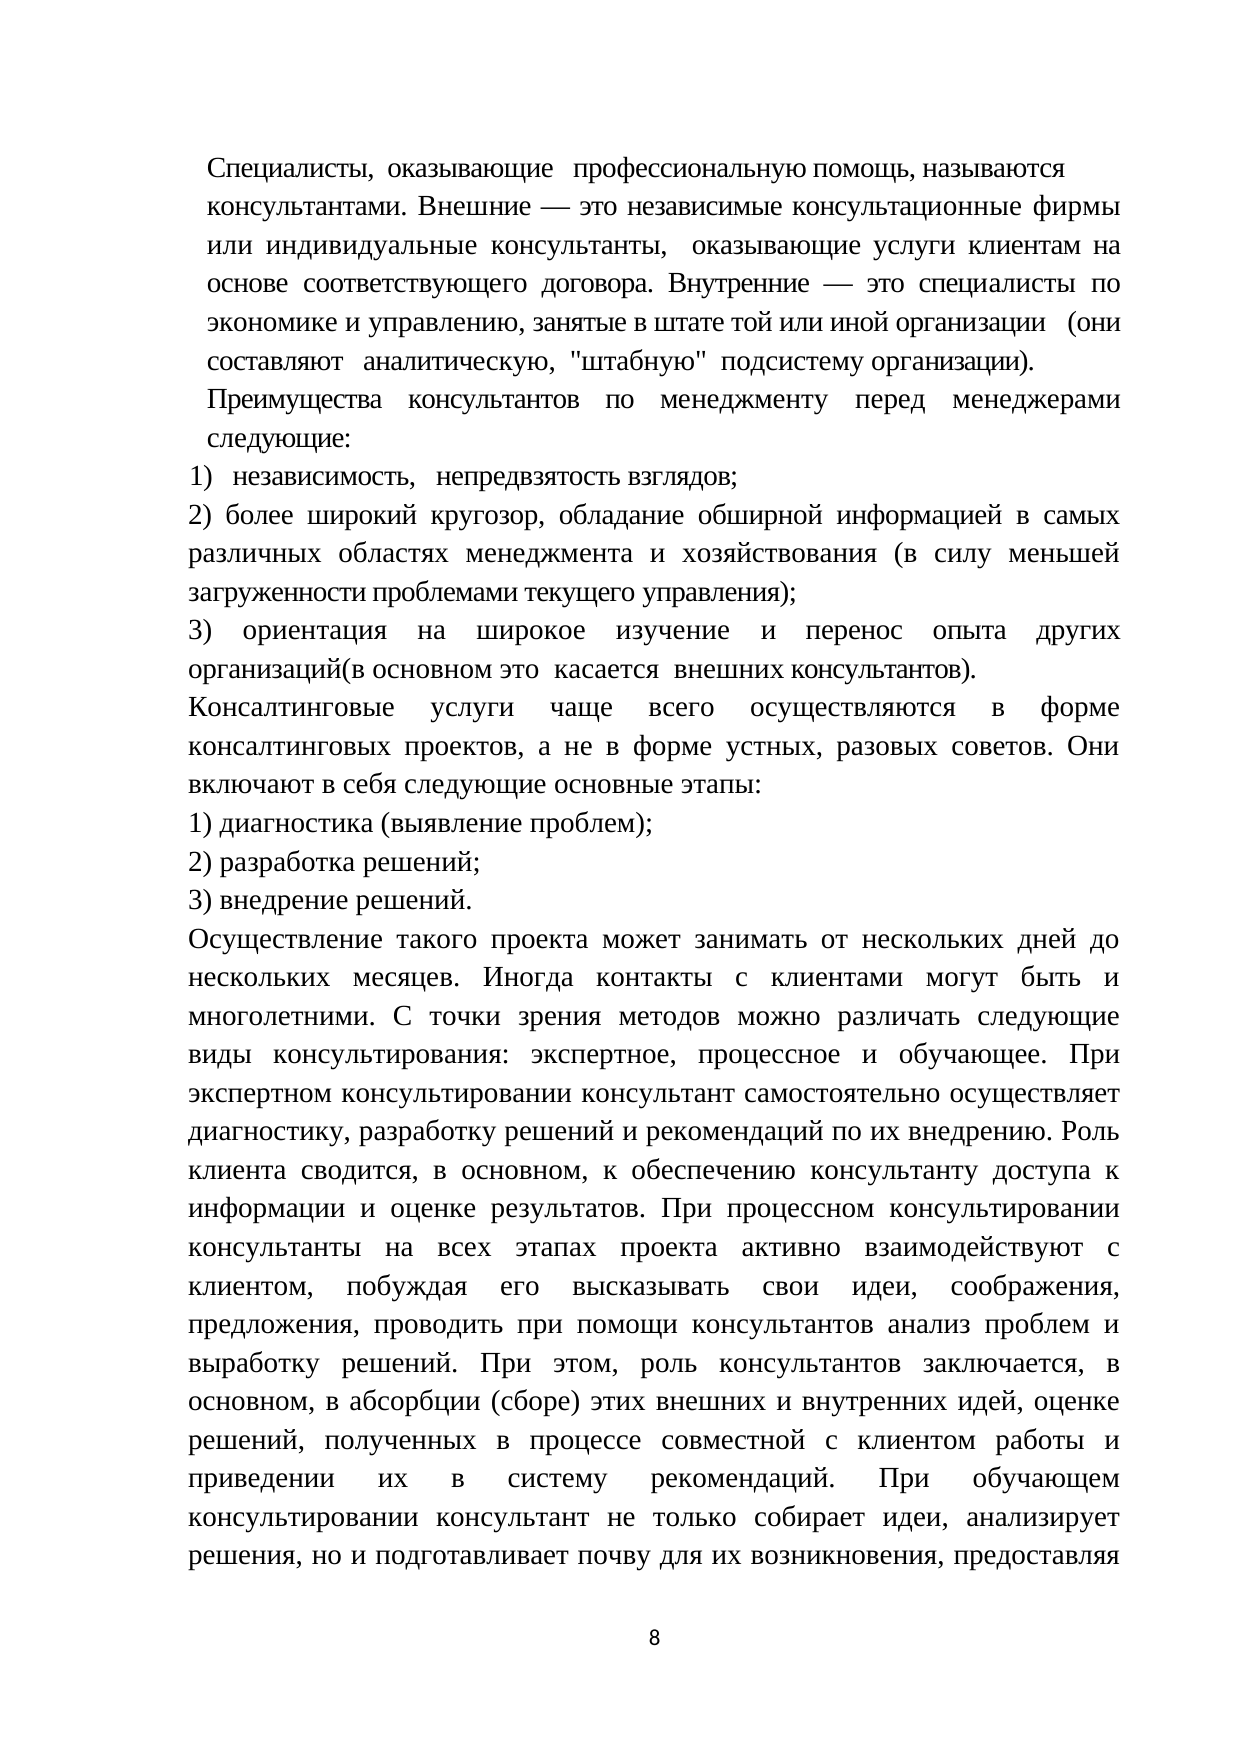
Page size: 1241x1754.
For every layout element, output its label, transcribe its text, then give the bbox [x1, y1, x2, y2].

text Специалисты, оказывающие профессиональную помощь, называются [207, 150, 1121, 183]
text 3) внедрение решений. [188, 882, 1121, 916]
text Преимущества консультантов по менеджменту перед менеджерами следующие: [207, 381, 1121, 453]
text 2) разработка решений; [188, 844, 1121, 877]
text 2) более широкий кругозор, обладание обширной информацией в самых различных областях менеджмента и хозяйствования (в силу меньшей загруженности проблемами текущего управления); [188, 497, 1121, 607]
text 1) независимость, непредвзятость взглядов; [189, 458, 1121, 492]
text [188, 921, 1121, 1571]
text 3) ориентация на широкое изучение и перенос опыта других организаций(в основном это касается внешних консультантов). [188, 612, 1121, 684]
text консультантами. Внешние — это независимые консультационные фирмы или индивидуальные консультанты, оказывающие услуги клиентам на основе соответствующего договора. Внутренние — это специалисты по экономике и управлению, занятые в штате той или иной организации (они составляют аналитическую, "штабную" подсистему организации). [207, 188, 1121, 376]
text 1) диагностика (выявление проблем); [188, 805, 1121, 839]
text Консалтинговые услуги чаще всего осуществляются в форме консалтинговых проектов, а не в форме устных, разовых советов. Они включают в себя следующие основные этапы: [188, 689, 1121, 800]
